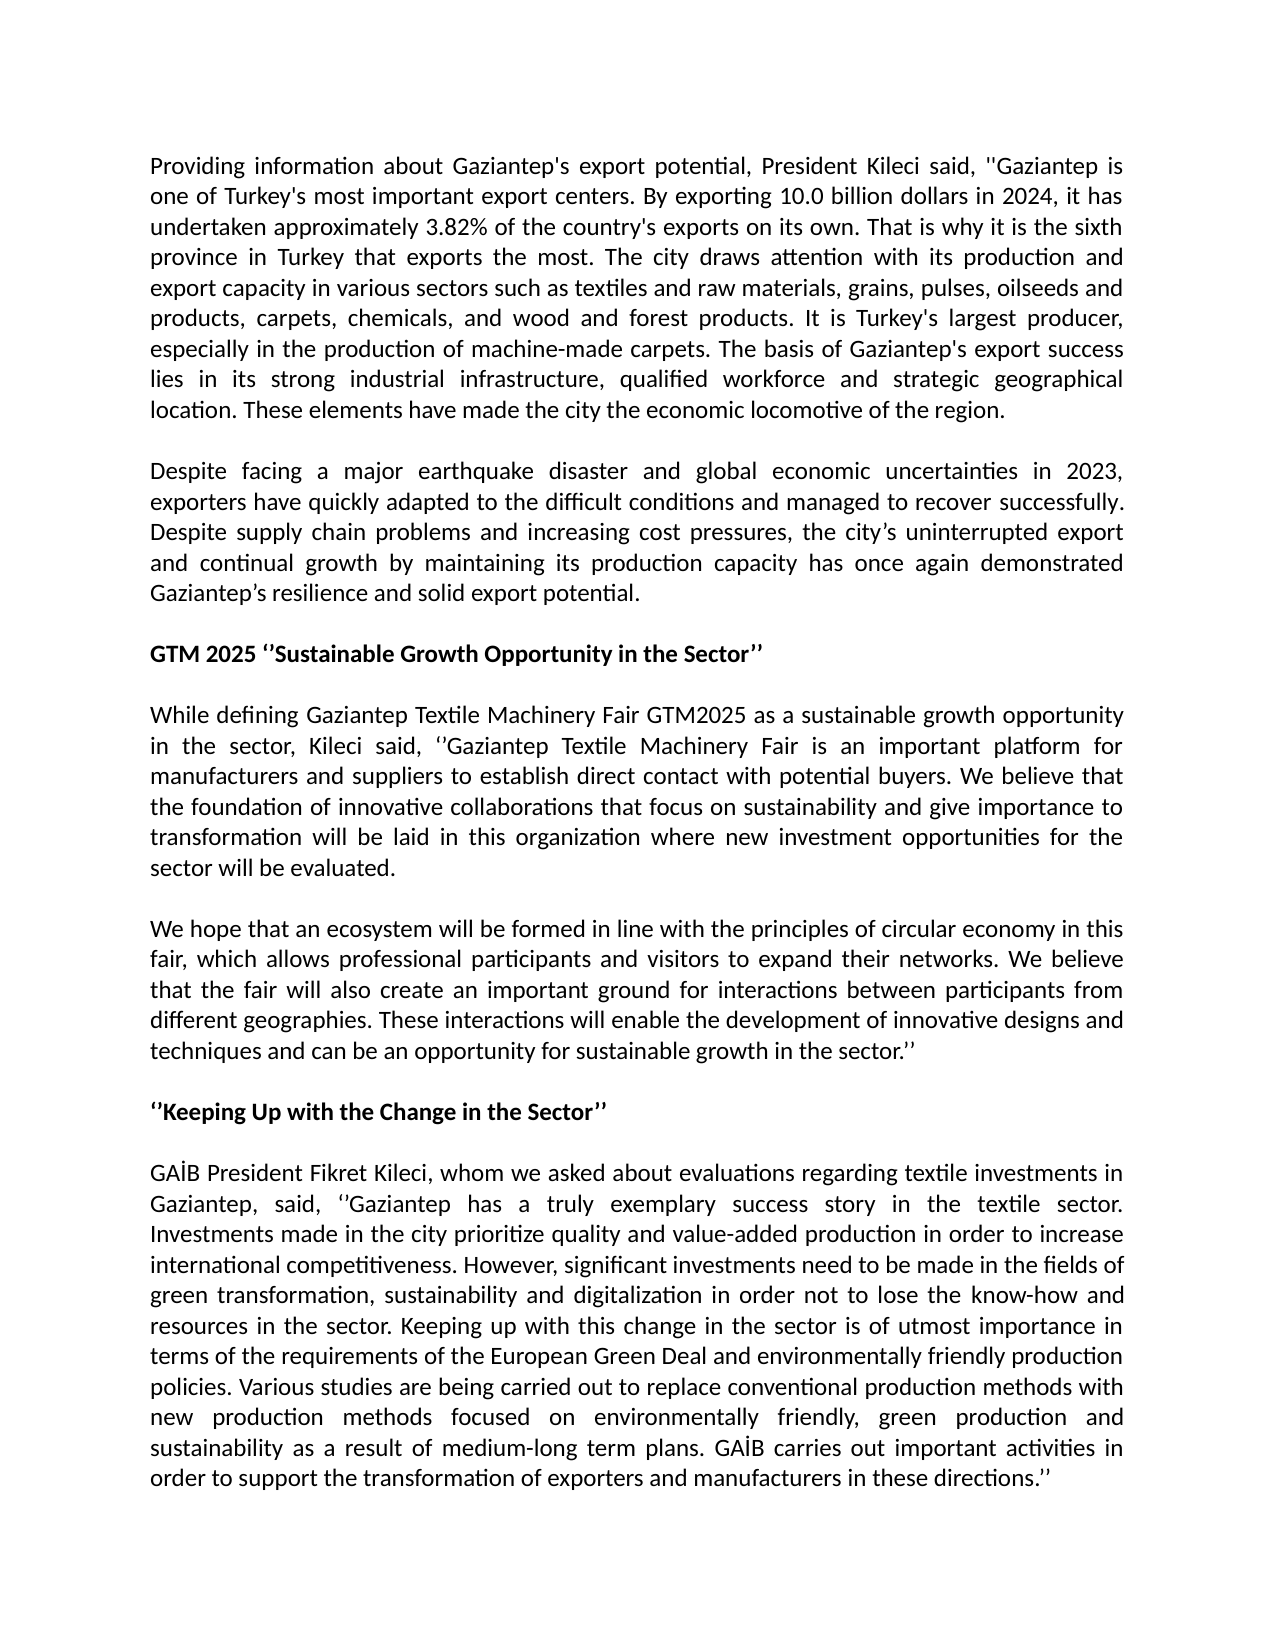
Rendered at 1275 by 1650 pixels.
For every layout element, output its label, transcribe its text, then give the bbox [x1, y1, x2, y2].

text ‘’Keeping Up with the Change in the Sector’’ [150, 1096, 1125, 1127]
text GAİB President Fikret Kileci, whom we asked about evaluations regarding textile investments in Gaziantep, said, ‘’Gaziantep has a truly exemplary success story in the textile sector. Investments made in the city prioritize quality and value-added production in order to increase international competitiveness. However, significant investments need to be made in the fields of green transformation, sustainability and digitalization in order not to lose the know-how and resources in the sector. Keeping up with this change in the sector is of utmost importance in terms of the requirements of the European Green Deal and environmentally friendly production policies. Various studies are being carried out to replace conventional production methods with new production methods focused on environmentally friendly, green production and sustainability as a result of medium-long term plans. GAİB carries out important activities in order to support the transformation of exporters and manufacturers in these directions.’’ [150, 1157, 1125, 1493]
text Despite facing a major earthquake disaster and global economic uncertainties in 2023, exporters have quickly adapted to the difficult conditions and managed to recover successfully. Despite supply chain problems and increasing cost pressures, the city’s uninterrupted export and continual growth by maintaining its production capacity has once again demonstrated Gaziantep’s resilience and solid export potential. [150, 455, 1125, 608]
text GTM 2025 ‘’Sustainable Growth Opportunity in the Sector’’ [150, 638, 1125, 669]
text We hope that an ecosystem will be formed in line with the principles of circular economy in this fair, which allows professional participants and visitors to expand their networks. We believe that the fair will also create an important ground for interactions between participants from different geographies. These interactions will enable the development of innovative designs and techniques and can be an opportunity for sustainable growth in the sector.’’ [150, 913, 1125, 1066]
text Providing information about Gaziantep's export potential, President Kileci said, ''Gaziantep is one of Turkey's most important export centers. By exporting 10.0 billion dollars in 2024, it has undertaken approximately 3.82% of the country's exports on its own. That is why it is the sixth province in Turkey that exports the most. The city draws attention with its production and export capacity in various sectors such as textiles and raw materials, grains, pulses, oilseeds and products, carpets, chemicals, and wood and forest products. It is Turkey's largest producer, especially in the production of machine-made carpets. The basis of Gaziantep's export success lies in its strong industrial infrastructure, qualified workforce and strategic geographical location. These elements have made the city the economic locomotive of the region. [150, 150, 1125, 425]
text While defining Gaziantep Textile Machinery Fair GTM2025 as a sustainable growth opportunity in the sector, Kileci said, ‘’Gaziantep Textile Machinery Fair is an important platform for manufacturers and suppliers to establish direct contact with potential buyers. We believe that the foundation of innovative collaborations that focus on sustainability and give importance to transformation will be laid in this organization where new investment opportunities for the sector will be evaluated. [150, 699, 1125, 882]
